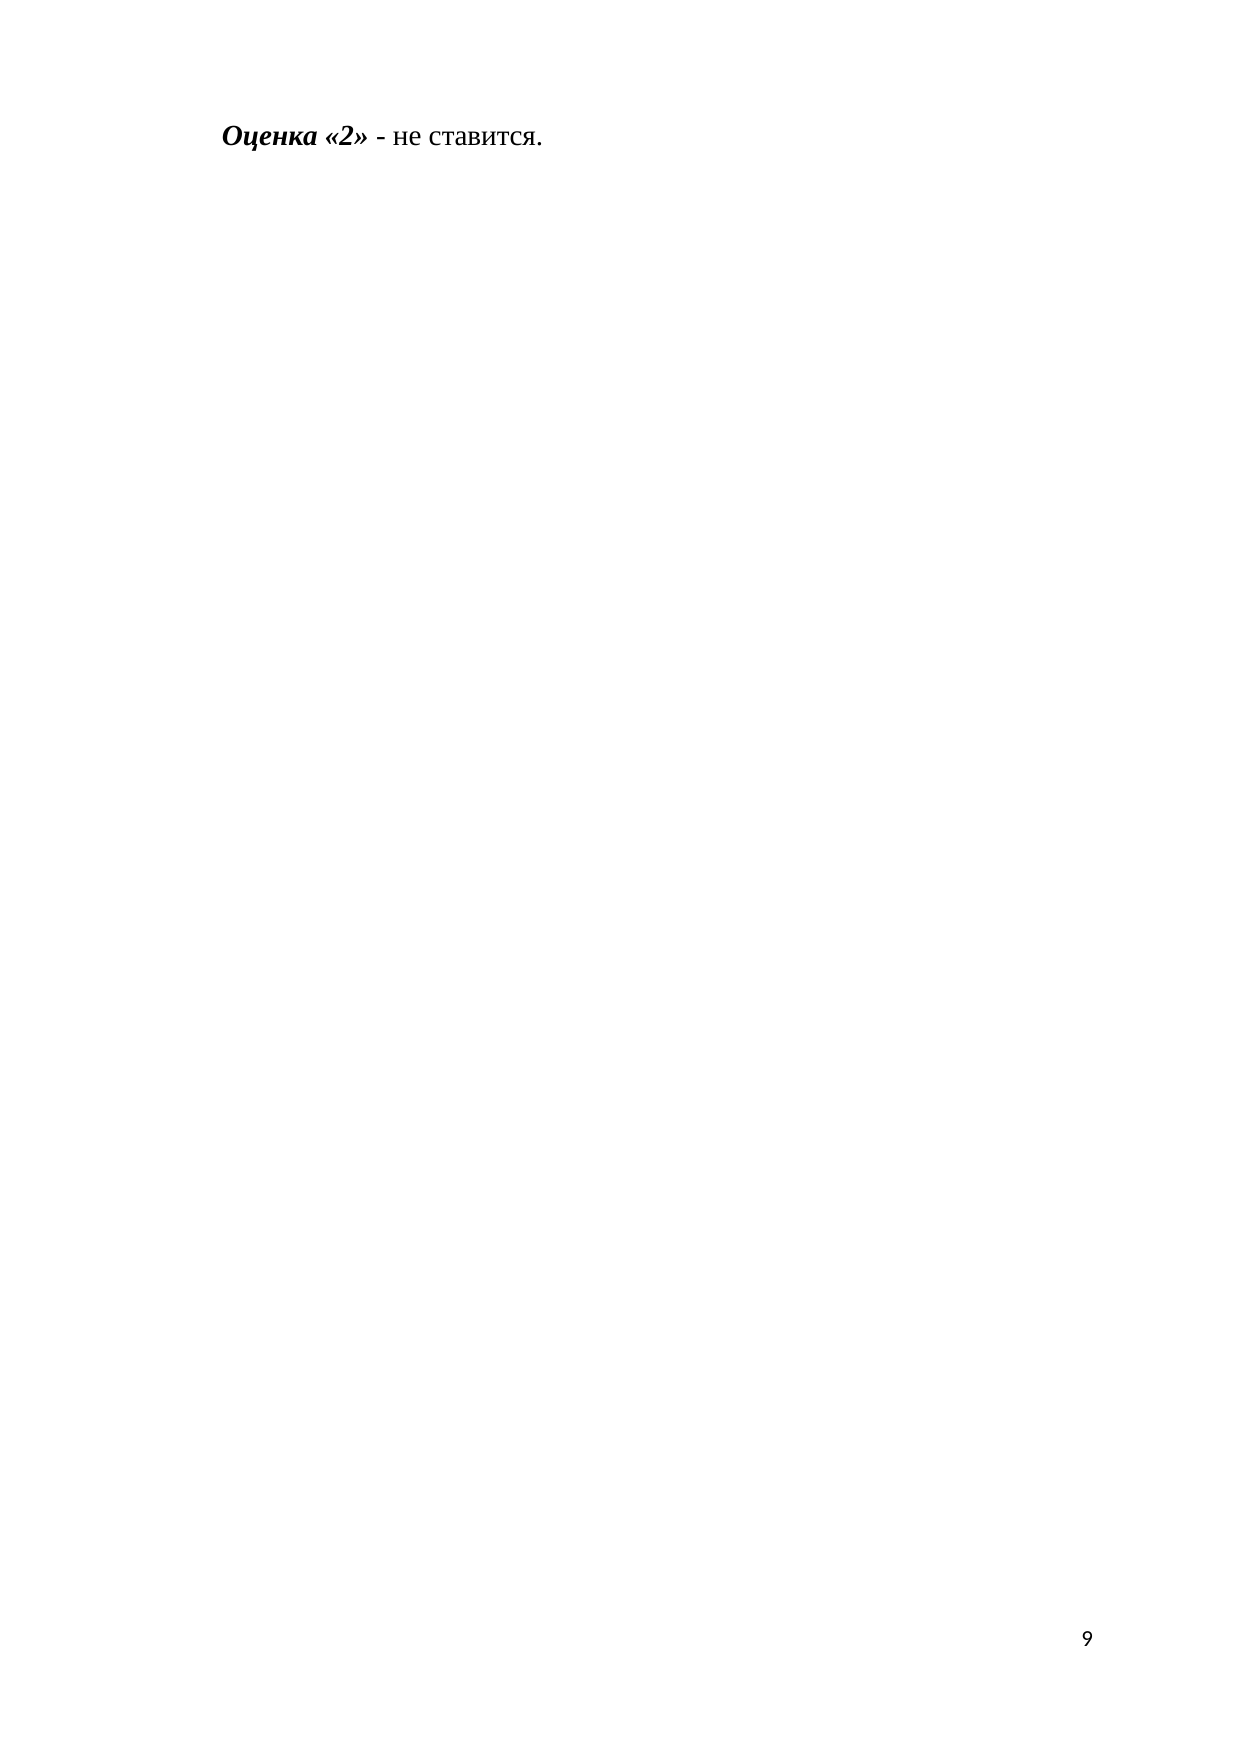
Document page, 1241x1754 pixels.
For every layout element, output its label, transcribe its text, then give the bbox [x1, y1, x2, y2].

text Оценка «2» - не ставится. [148, 118, 1092, 152]
